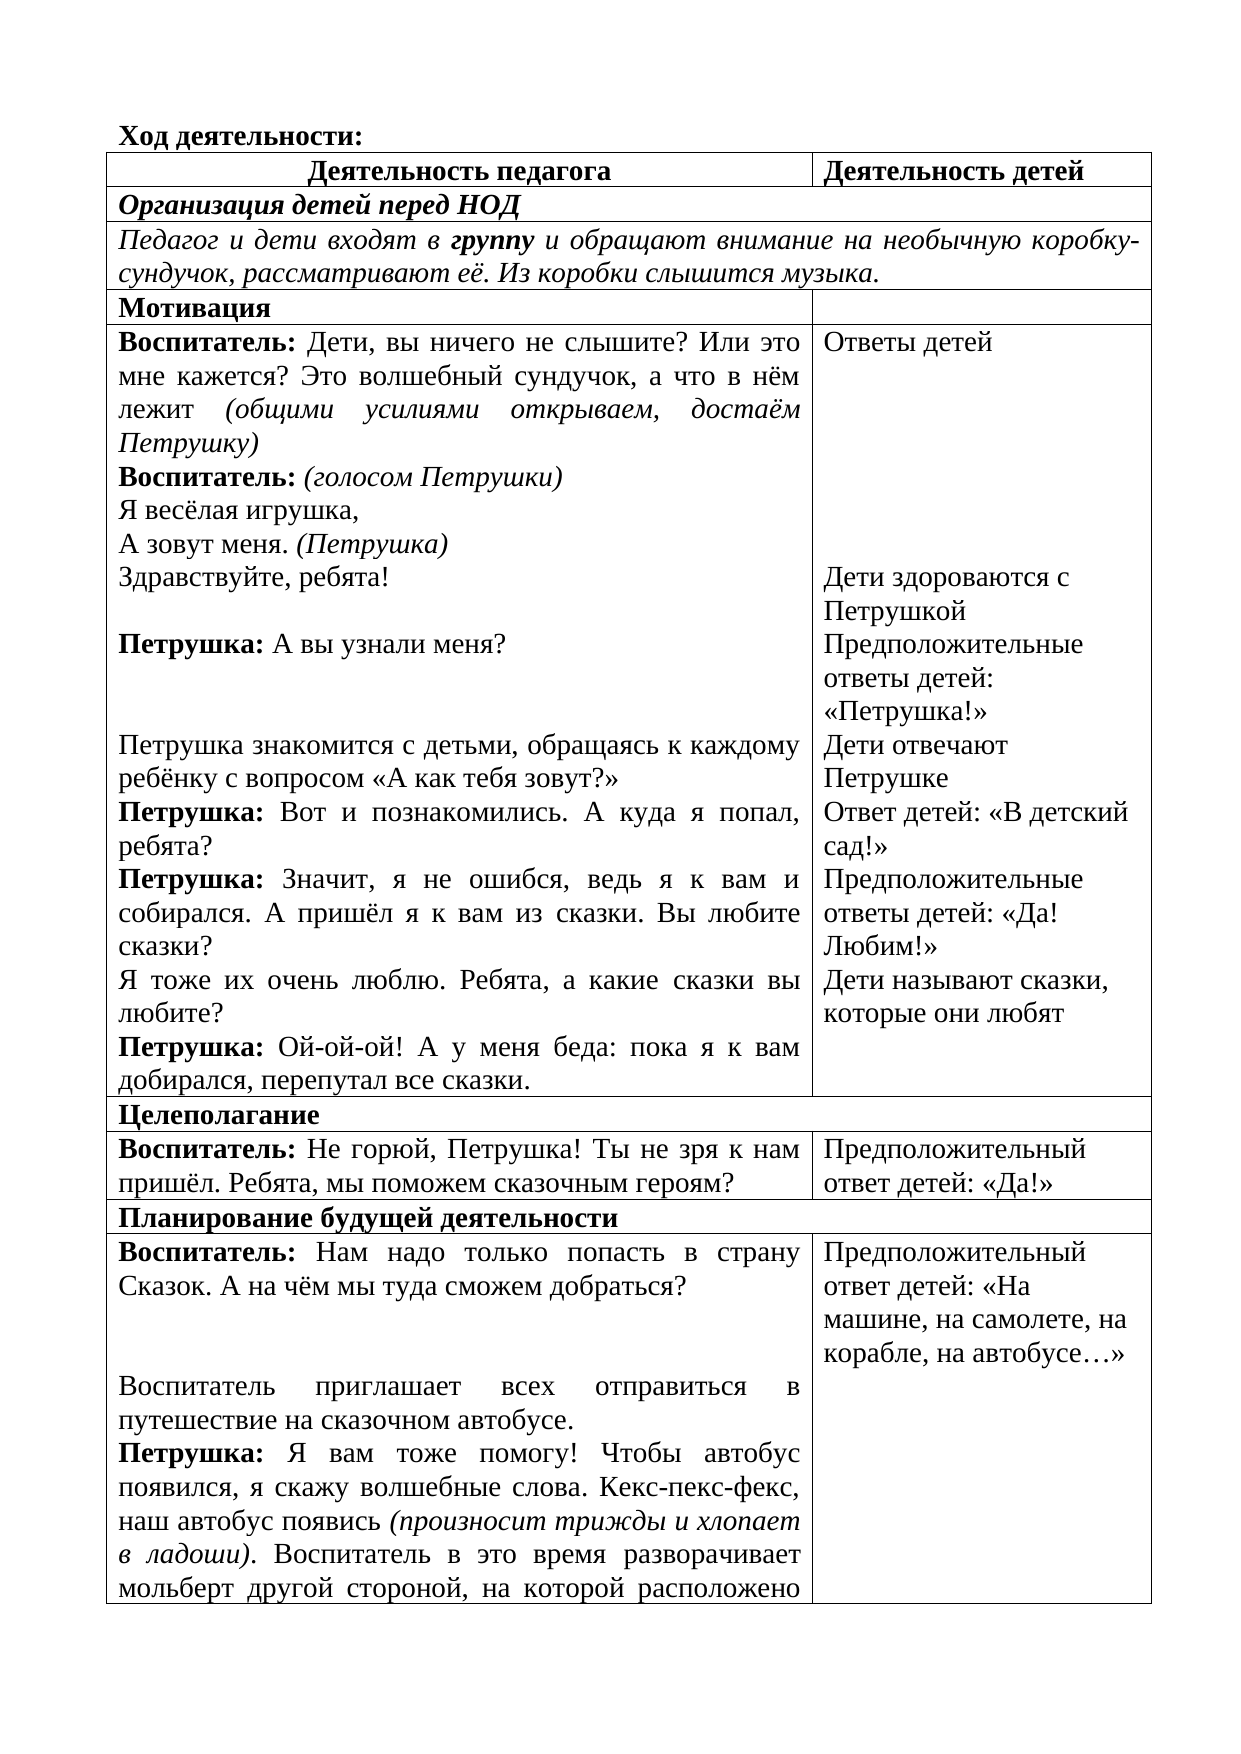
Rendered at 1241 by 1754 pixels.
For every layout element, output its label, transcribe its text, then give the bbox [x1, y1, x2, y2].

table_header Деятельность педагога [107, 153, 812, 186]
table_cell Воспитатель: Дети, вы ничего не слышите? Или это мне кажется? Это волшебный сундучок, а что в нём лежит (общими усилиями открываем, достаём Петрушку) Воспитатель: (голосом Петрушки) Я весёлая игрушка, А зовут меня. (Петрушка) Здравствуйте, ребята! Петрушка: А вы узнали меня? Петрушка знакомится с детьми, обращаясь к каждому ребёнку с вопросом «А как тебя зовут?» Петрушка: Вот и познакомились. А куда я попал, ребята? Петрушка: Значит, я не ошибся, ведь я к вам и собирался. А пришёл я к вам из сказки. Вы любите сказки? Я тоже их очень люблю. Ребята, а какие сказки вы любите? Петрушка: Ой-ой-ой! А у меня беда: пока я к вам добирался, перепутал все сказки. [107, 325, 812, 1096]
text Ход деятельности: [118, 118, 1152, 152]
table_cell Мотивация [107, 290, 812, 323]
table_cell Организация детей перед НОД [107, 187, 1151, 221]
table_cell [813, 290, 1151, 323]
table_cell Предположительный ответ детей: «Да!» [813, 1132, 1151, 1199]
table_cell Воспитатель: Не горюй, Петрушка! Ты не зря к нам пришёл. Ребята, мы поможем сказочным героям? [107, 1132, 812, 1199]
table_cell Целеполагание [107, 1097, 1151, 1131]
table_cell Планирование будущей деятельности [107, 1200, 1151, 1233]
table_cell Ответы детей Дети здороваются с Петрушкой Предположительные ответы детей: «Петрушка!» Дети отвечают Петрушке Ответ детей: «В детский сад!» Предположительные ответы детей: «Да! Любим!» Дети называют сказки, которые они любят [813, 325, 1151, 1096]
table_cell Педагог и дети входят в группу и обращают внимание на необычную коробку-сундучок, рассматривают её. Из коробки слышится музыка. [107, 222, 1151, 289]
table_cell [813, 1234, 1151, 1603]
table_header Деятельность детей [813, 153, 1151, 186]
